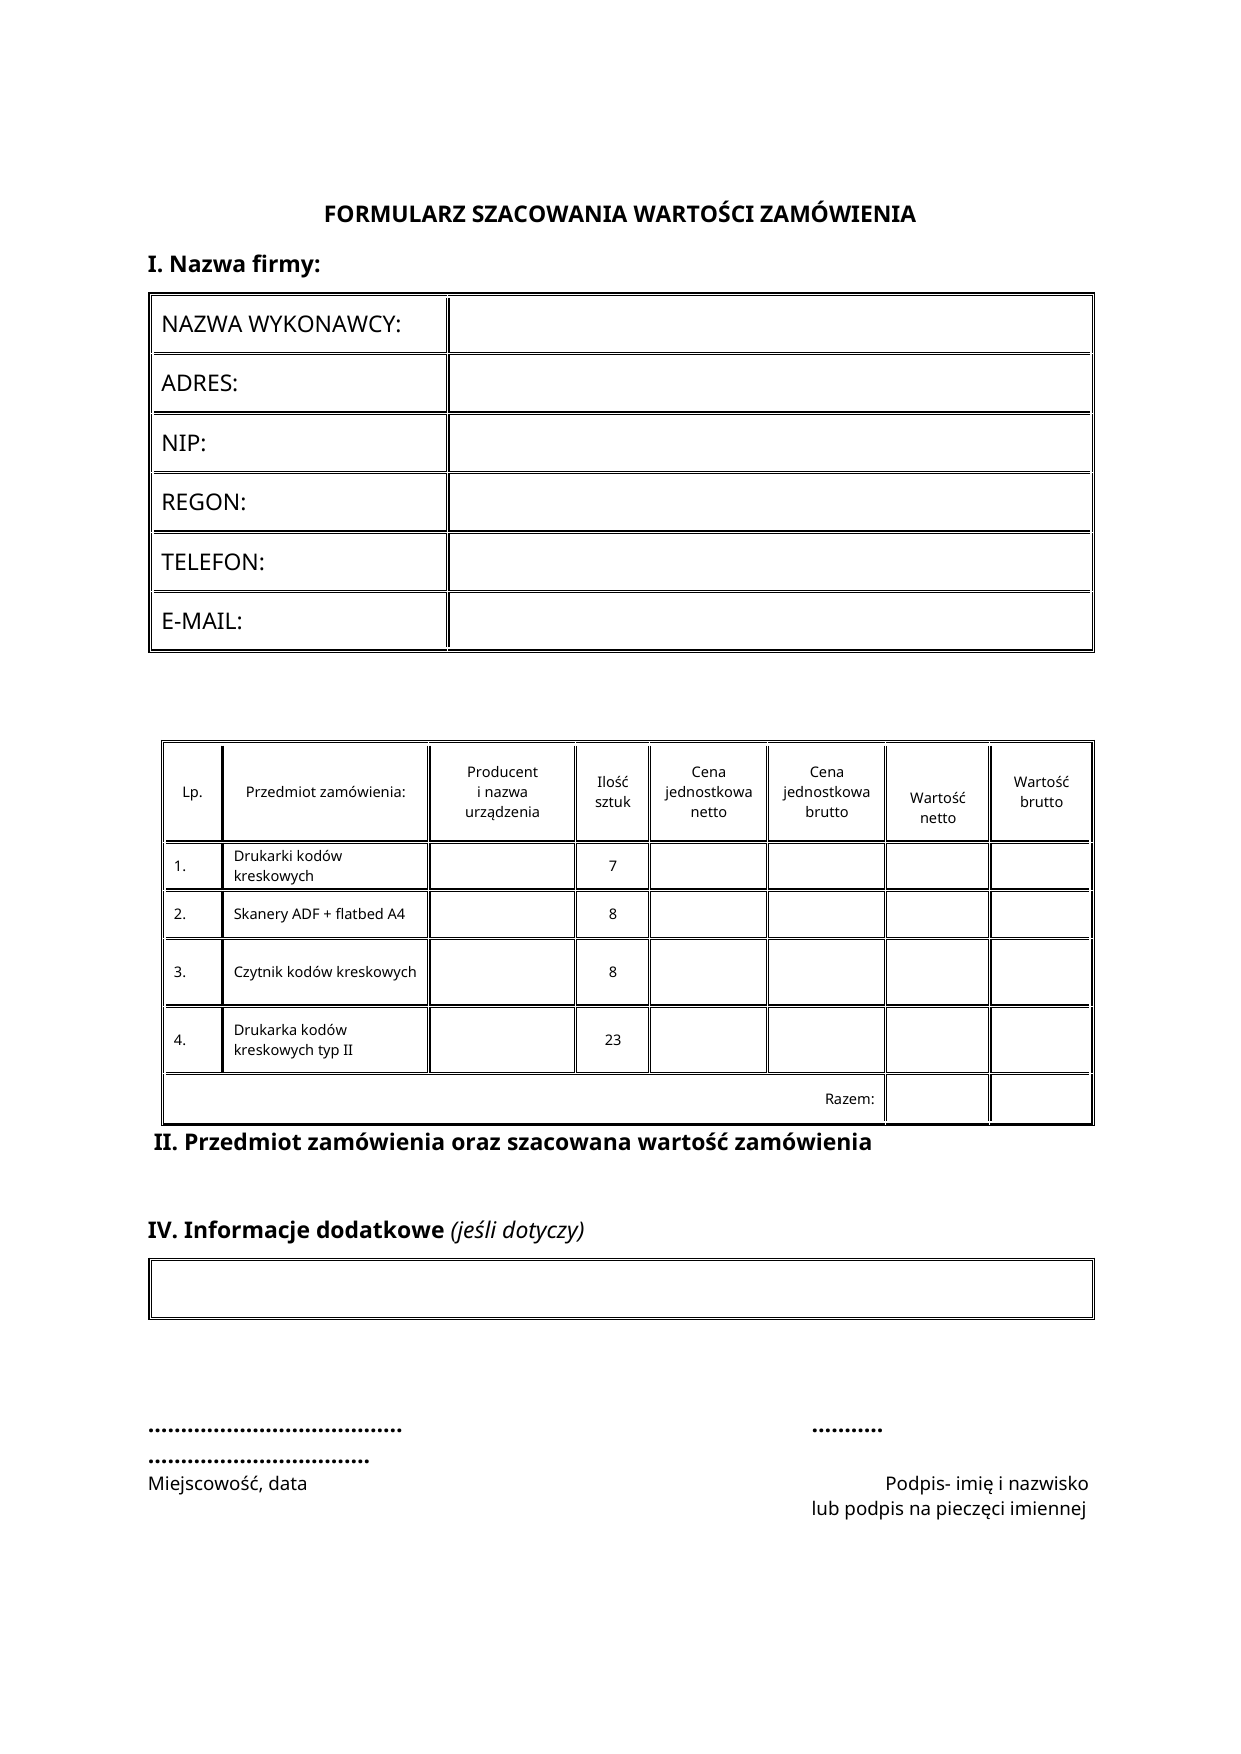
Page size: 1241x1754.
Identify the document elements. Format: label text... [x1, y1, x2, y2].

text I. Nazwa firmy: [148, 248, 1093, 280]
table_cell [431, 940, 574, 1004]
table_cell [769, 892, 884, 936]
table_cell 1. [164, 840, 221, 888]
table_header Producent i nazwa urządzenia [429, 743, 576, 840]
table_header Cena jednostkowa netto [650, 743, 768, 840]
table_header [152, 1261, 1092, 1317]
table_cell TELEFON: [152, 530, 446, 589]
table_cell [887, 940, 988, 1004]
table_header NAZWA WYKONAWCY: [152, 294, 448, 352]
table_cell [992, 1004, 1092, 1072]
text Miejscowość, data Podpis- imię i nazwisko [148, 1470, 1093, 1496]
table_cell [431, 844, 574, 888]
table_cell [769, 844, 884, 888]
table_cell Drukarki kodów kreskowych [224, 844, 427, 888]
table_cell [887, 892, 988, 936]
table_cell ADRES: [150, 352, 448, 411]
table_cell 7 [577, 844, 648, 888]
text lub podpis na pieczęci imiennej [738, 1496, 1093, 1521]
table_cell [769, 1008, 884, 1072]
table_cell 2. [164, 888, 221, 936]
table_cell REGON: [150, 471, 448, 530]
table_header Wartość netto [886, 741, 990, 840]
table_cell 4. [164, 1004, 221, 1072]
table_cell [651, 892, 766, 936]
table_cell [990, 1072, 1093, 1123]
table_cell [651, 940, 766, 1004]
table_cell [450, 530, 1092, 589]
table_header Ilość sztuk [576, 743, 650, 840]
text ………………………………… ………..……………………………. [148, 1408, 1093, 1470]
table_cell [448, 590, 1092, 649]
table_cell [651, 1008, 766, 1072]
table_cell 8 [577, 892, 648, 936]
table_header Lp. [164, 743, 222, 840]
table_cell Razem: [163, 1072, 886, 1123]
table_cell [992, 840, 1092, 888]
table_cell NIP: [152, 411, 446, 471]
table_cell [448, 471, 1093, 530]
table_cell [450, 411, 1092, 471]
table_cell 8 [577, 940, 648, 1004]
table_cell Czytnik kodów kreskowych [224, 940, 427, 1004]
table_header [448, 296, 1092, 352]
table_cell [431, 892, 574, 936]
table_cell 3. [164, 936, 221, 1004]
table_header Cena jednostkowa brutto [768, 743, 886, 840]
table_header Wartość brutto [990, 743, 1091, 840]
table_cell [769, 940, 884, 1004]
table_cell [992, 936, 1092, 1004]
table_cell Skanery ADF + flatbed A4 [224, 892, 427, 936]
table_cell Drukarka kodów kreskowych typ II [224, 1008, 427, 1072]
table_header Przedmiot zamówienia: [222, 741, 429, 840]
text IV. Informacje dodatkowe (jeśli dotyczy) [148, 1214, 1093, 1245]
table_cell [448, 352, 1093, 411]
table_cell [887, 1008, 988, 1072]
table_cell [886, 1072, 990, 1123]
table_cell [992, 888, 1092, 936]
table_cell E-MAIL: [152, 590, 448, 649]
text II. Przedmiot zamówienia oraz szacowana wartość zamówienia [148, 1126, 1093, 1157]
table_cell [431, 1008, 574, 1072]
table_cell [651, 844, 766, 888]
table_cell [887, 844, 988, 888]
table_cell 23 [577, 1008, 648, 1072]
text FORMULARZ SZACOWANIA WARTOŚCI ZAMÓWIENIA [148, 198, 1093, 229]
